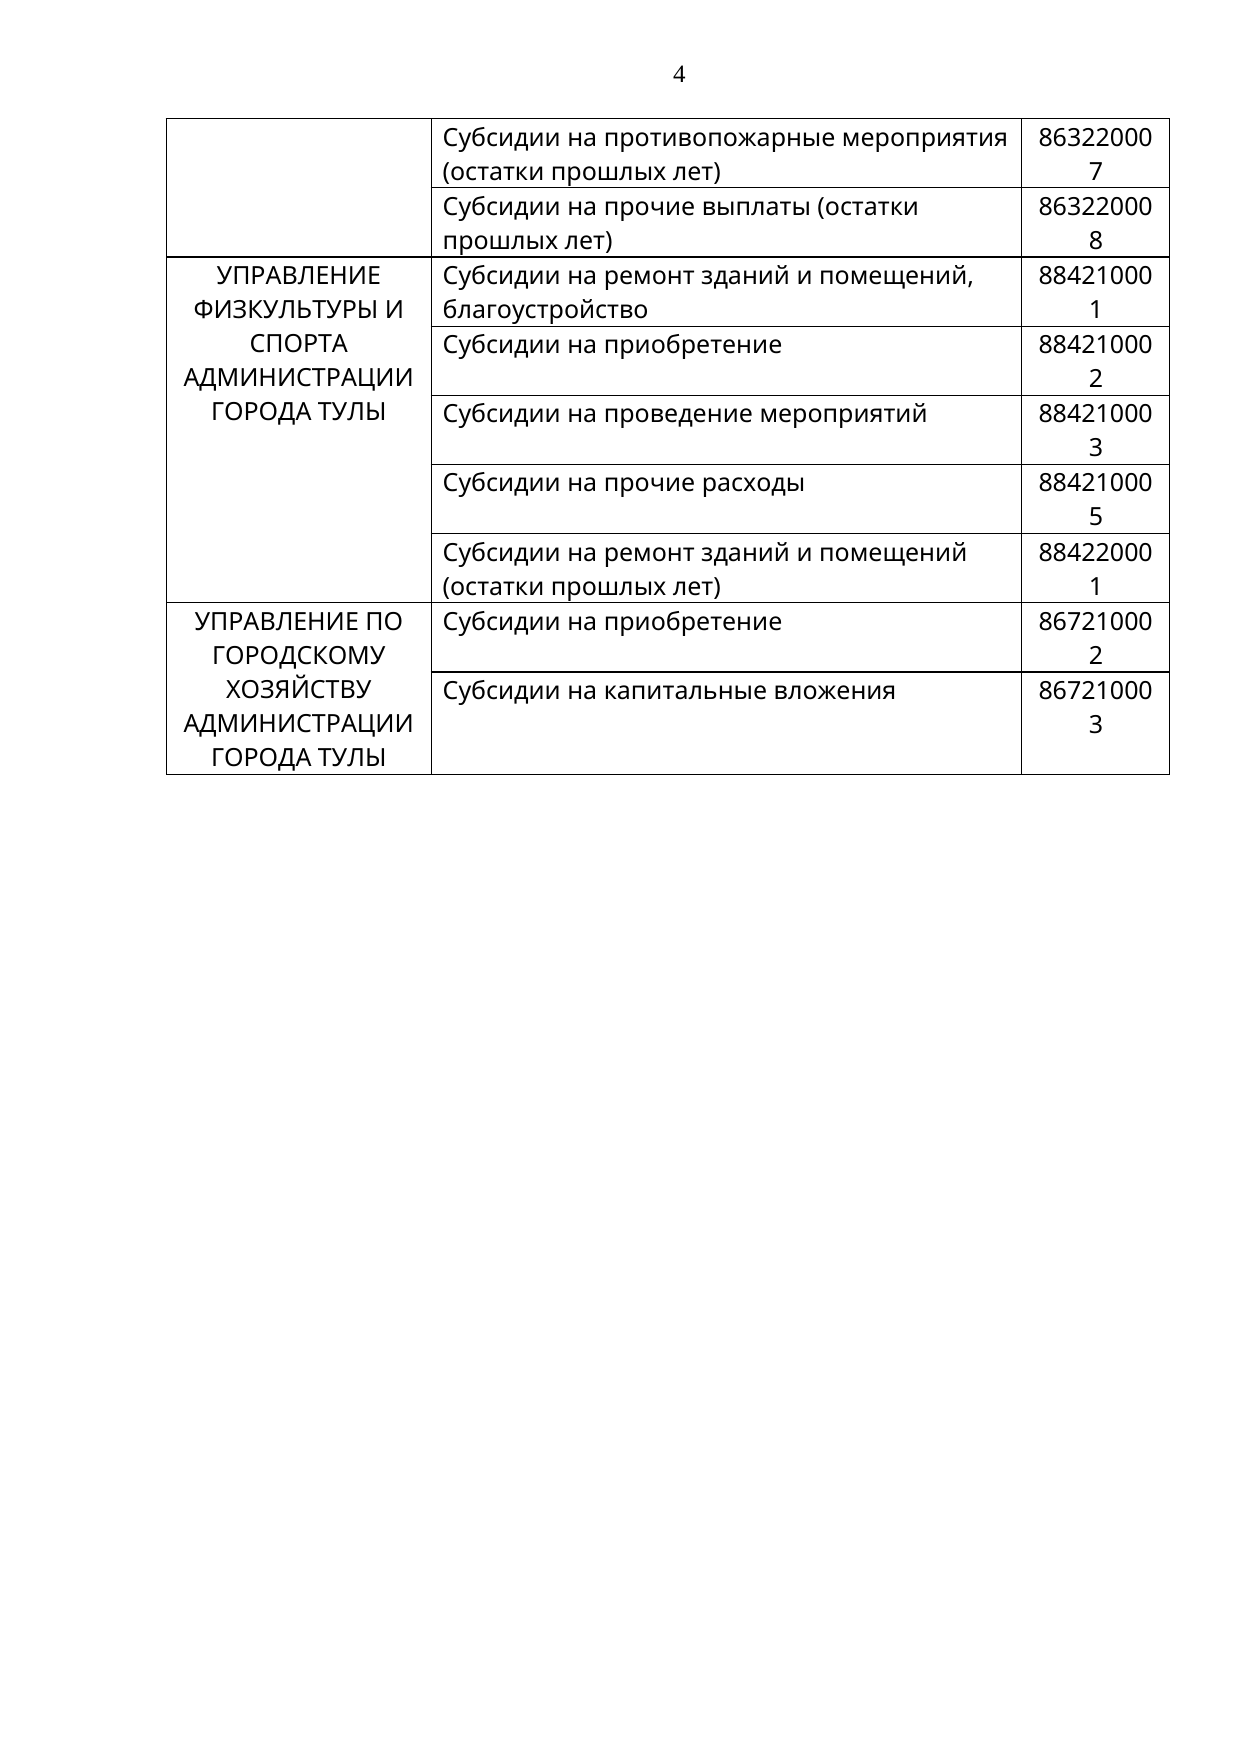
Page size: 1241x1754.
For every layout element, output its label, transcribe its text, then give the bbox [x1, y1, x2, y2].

table_cell 884220001 [1022, 534, 1169, 602]
table_cell Субсидии на приобретение [432, 603, 1021, 671]
table_cell 863220008 [1022, 188, 1169, 256]
table_cell Субсидии на проведение мероприятий [432, 396, 1021, 464]
table_cell УПРАВЛЕНИЕ ФИЗКУЛЬТУРЫ И СПОРТА АДМИНИСТРАЦИИ ГОРОДА ТУЛЫ [167, 258, 431, 602]
table_cell Субсидии на ремонт зданий и помещений, благоустройство [432, 258, 1021, 326]
table_cell Субсидии на противопожарные мероприятия (остатки прошлых лет) [432, 119, 1021, 187]
table_cell Субсидии на капитальные вложения [432, 673, 1021, 774]
table_cell 884210003 [1022, 396, 1169, 464]
table_cell 884210002 [1022, 327, 1169, 395]
table_cell 884210001 [1022, 258, 1169, 326]
table_cell Субсидии на прочие расходы [432, 465, 1021, 533]
table_cell УПРАВЛЕНИЕ ПО ГОРОДСКОМУ ХОЗЯЙСТВУ АДМИНИСТРАЦИИ ГОРОДА ТУЛЫ [167, 603, 431, 774]
table_cell 863220007 [1022, 119, 1169, 187]
table_cell 867210002 [1022, 603, 1169, 671]
table_cell Субсидии на приобретение [432, 327, 1021, 395]
table_cell Субсидии на прочие выплаты (остатки прошлых лет) [432, 188, 1021, 256]
table_cell 867210003 [1022, 673, 1169, 774]
table_cell Субсидии на ремонт зданий и помещений (остатки прошлых лет) [432, 534, 1021, 602]
table_cell 884210005 [1022, 465, 1169, 533]
